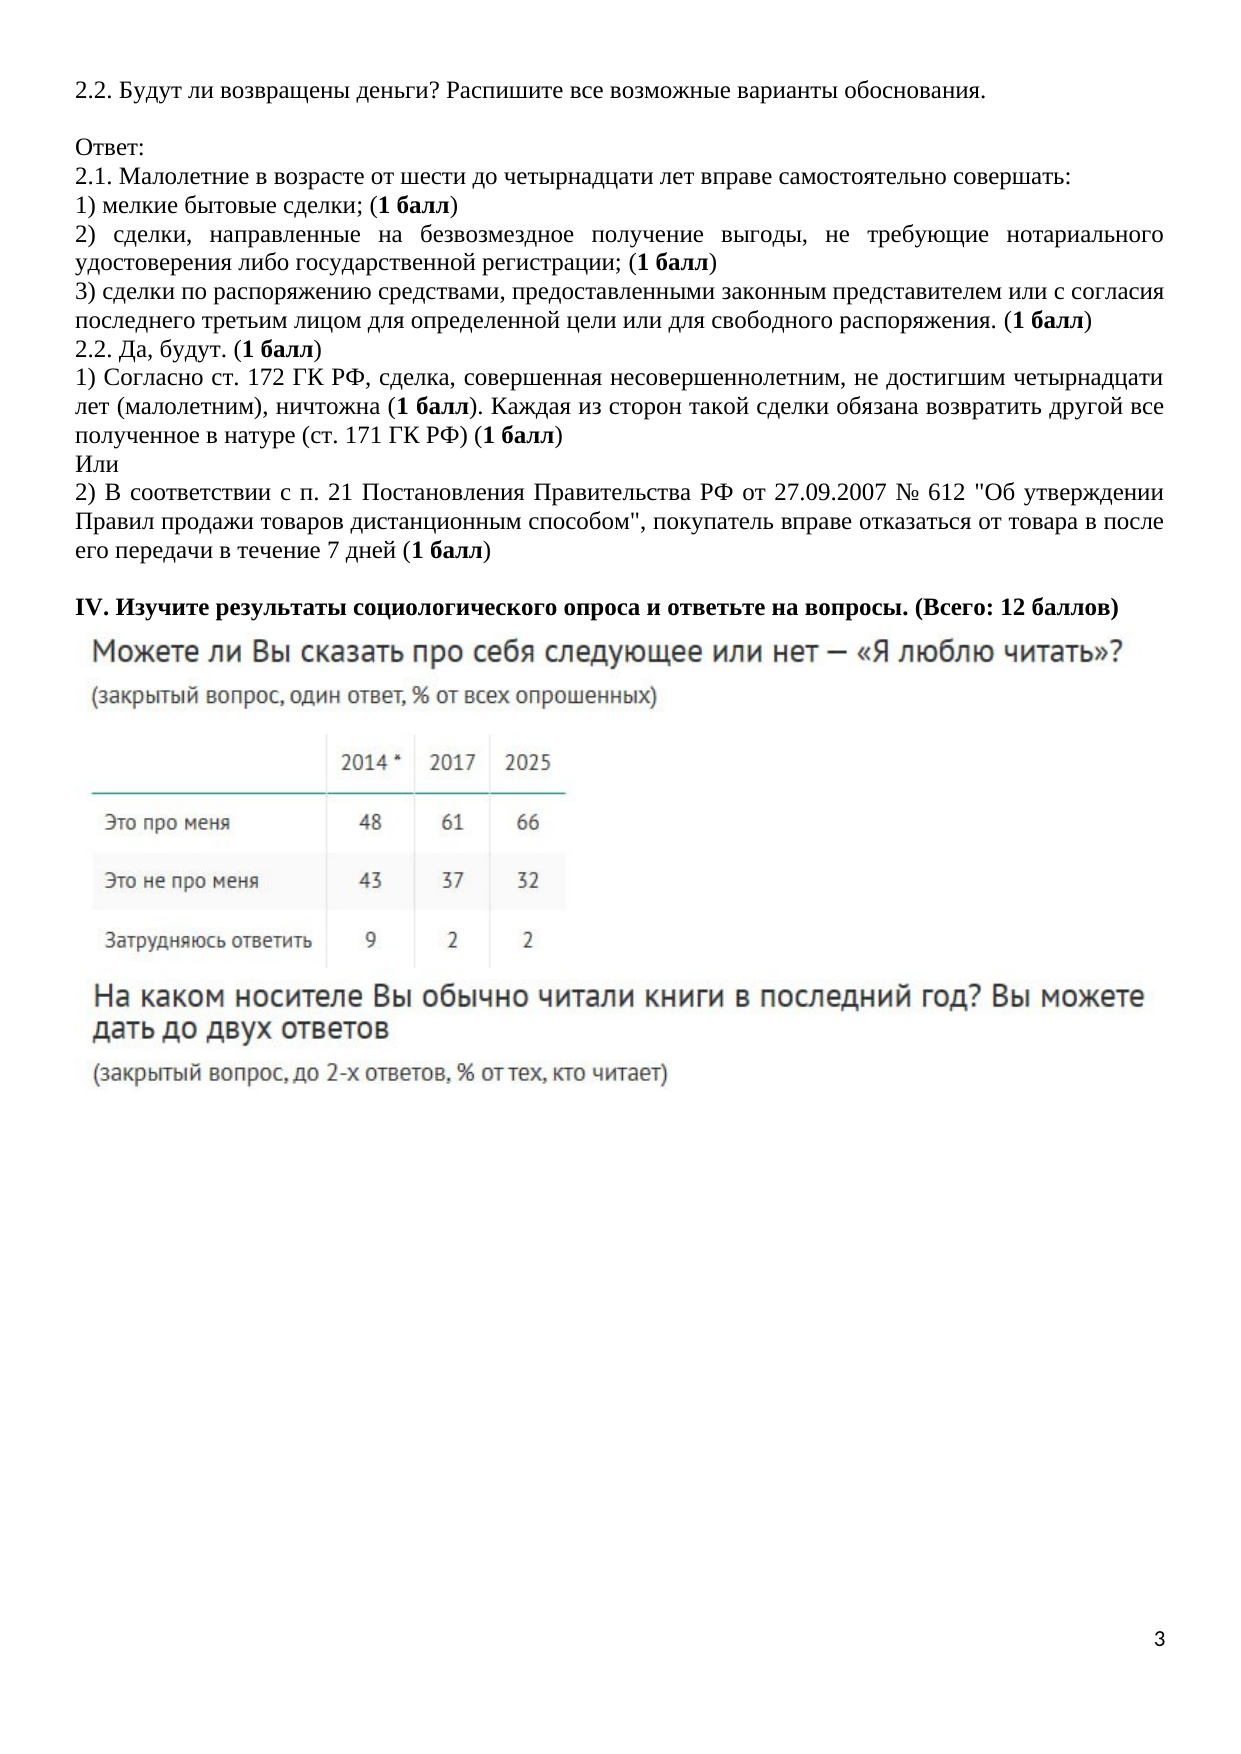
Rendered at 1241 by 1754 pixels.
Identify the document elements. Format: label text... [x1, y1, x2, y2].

text 2) сделки, направленные на безвозмездное получение выгоды, не требующие нотариального удостоверения либо государственной регистрации; (1 балл) [75, 219, 1165, 276]
text 2.1. Малолетние в возрасте от шести до четырнадцати лет вправе самостоятельно совершать: [75, 161, 1165, 190]
text 2) В соответствии с п. 21 Постановления Правительства РФ от 27.09.2007 № 612 "Об утверждении Правил продажи товаров дистанционным способом", покупатель вправе отказаться от товара в после его передачи в течение 7 дней (1 балл) [75, 477, 1165, 564]
text 2.2. Будут ли возвращены деньги? Распишите все возможные варианты обоснования. [75, 75, 1165, 104]
text Или [75, 449, 1165, 477]
text IV. Изучите результаты социологического опроса и ответьте на вопросы. (Всего: 12 баллов) [75, 592, 1165, 621]
text 1) Согласно ст. 172 ГК РФ, сделка, совершенная несовершеннолетним, не достигшим четырнадцати лет (малолетним), ничтожна (1 балл). Каждая из сторон такой сделки обязана возвратить другой все полученное в натуре (ст. 171 ГК РФ) (1 балл) [75, 362, 1165, 449]
text 1) мелкие бытовые сделки; (1 балл) [75, 190, 1165, 219]
text 2.2. Да, будут. (1 балл) [75, 334, 1165, 362]
text Ответ: [75, 132, 1165, 161]
text 3) сделки по распоряжению средствами, предоставленными законным представителем или с согласия последнего третьим лицом для определенной цели или для свободного распоряжения. (1 балл) [75, 276, 1165, 334]
picture [75, 621, 1166, 1091]
